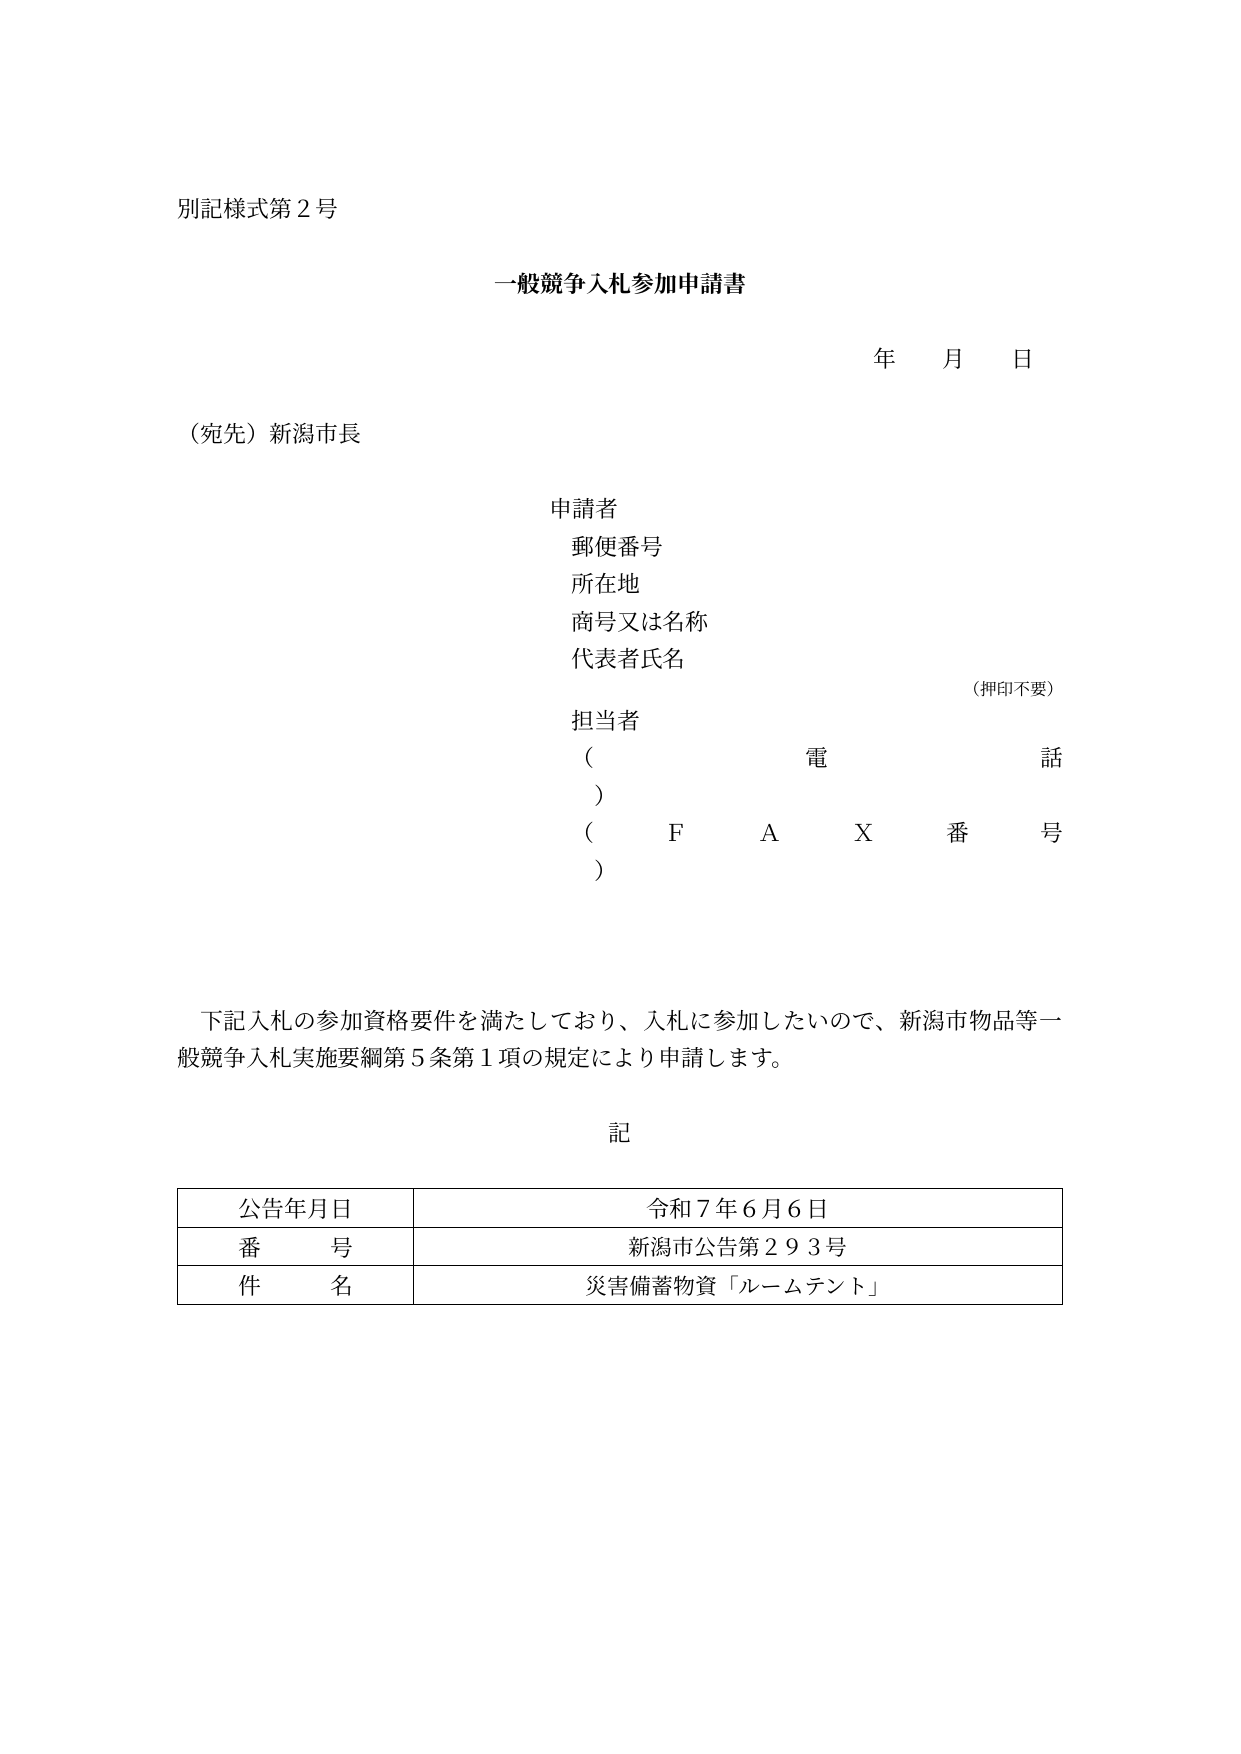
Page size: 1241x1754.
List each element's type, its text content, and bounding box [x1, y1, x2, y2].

text 商号又は名称 [571, 602, 1063, 639]
text 下記入札の参加資格要件を満たしており、入札に参加したいので、新潟市物品等一般競争入札実施要綱第５条第１項の規定により申請します。 [177, 1001, 1063, 1076]
text 別記様式第２号 [177, 189, 1063, 227]
text 代表者氏名 [571, 639, 1063, 677]
text （ＦＡＸ番号 ） [571, 813, 1063, 888]
text 一般競争入札参加申請書 [177, 264, 1063, 302]
text 所在地 [571, 564, 1063, 602]
table_header 公告年月日 [178, 1189, 413, 1227]
text （宛先）新潟市長 [177, 414, 1063, 452]
text （押印不要） [571, 677, 1063, 701]
text 郵便番号 [571, 527, 1063, 564]
text 担当者 [571, 701, 1063, 738]
table_cell 件 名 [178, 1266, 413, 1304]
subtitle 記 [177, 1113, 1063, 1151]
table_header 令和７年６月６日 [414, 1189, 1062, 1227]
table_cell 番 号 [178, 1228, 413, 1265]
text 申請者 [549, 489, 1063, 527]
table_cell 災害備蓄物資「ルームテント」 [414, 1266, 1062, 1304]
text 年 月 日 [177, 339, 1034, 377]
text （電話 ） [571, 738, 1063, 813]
table_cell 新潟市公告第２９３号 [414, 1228, 1062, 1265]
